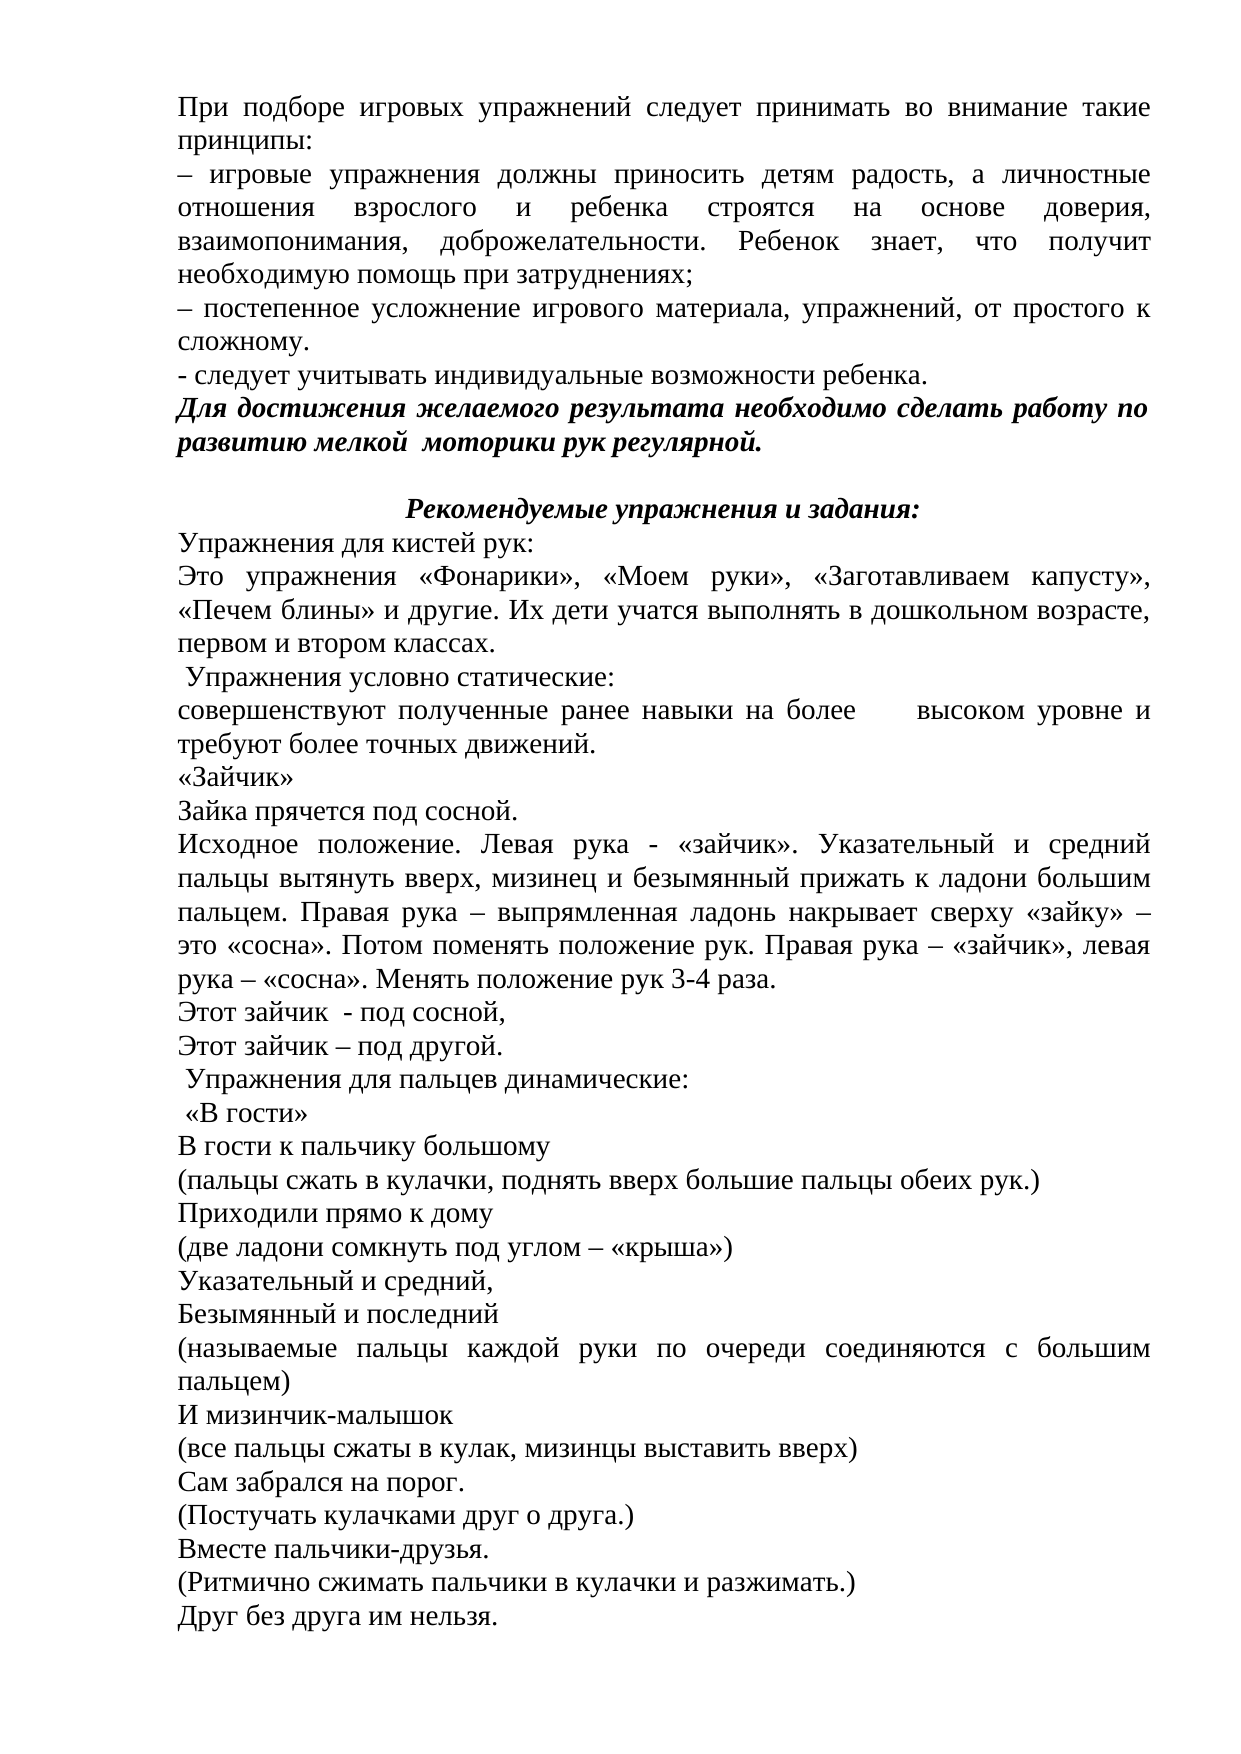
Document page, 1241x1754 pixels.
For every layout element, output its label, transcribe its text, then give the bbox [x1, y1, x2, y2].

text «Зайчик» [177, 759, 1152, 793]
text (все пальцы сжаты в кулак, мизинцы выставить вверх) [177, 1430, 1152, 1464]
text Сам забрался на порог. [177, 1464, 1152, 1497]
text «В гости» [177, 1095, 1152, 1128]
text совершенствуют полученные ранее навыки на более высоком уровне и требуют более точных движений. [177, 692, 1152, 759]
text Это упражнения «Фонарики», «Моем руки», «Заготавливаем капусту», «Печем блины» и другие. Их дети учатся выполнять в дошкольном возрасте, первом и втором классах. [177, 558, 1152, 659]
text Исходное положение. Левая рука - «зайчик». Указательный и средний пальцы вытянуть вверх, мизинец и безымянный прижать к ладони большим пальцем. Правая рука – выпрямленная ладонь накрывает сверху «зайку» – это «сосна». Потом поменять положение рук. Правая рука – «зайчик», левая рука – «сосна». Менять положение рук 3-4 раза. [177, 827, 1152, 994]
text (Постучать кулачками друг о друга.) [177, 1497, 1152, 1531]
text Приходили прямо к дому [177, 1196, 1152, 1229]
text В гости к пальчику большому [177, 1128, 1152, 1162]
text Рекомендуемые упражнения и задания: [177, 491, 1152, 525]
text Упражнения для пальцев динамические: [177, 1061, 1152, 1095]
text Для достижения желаемого результата необходимо сделать работу по развитию мелкой моторики рук регулярной. [177, 391, 1152, 458]
text Указательный и средний, [177, 1263, 1152, 1296]
text - следует учитывать индивидуальные возможности ребенка. [177, 357, 1152, 391]
text Вместе пальчики-друзья. [177, 1531, 1152, 1564]
text При подборе игровых упражнений следует принимать во внимание такие принципы: [177, 89, 1152, 156]
text (две ладони сомкнуть под углом – «крыша») [177, 1229, 1152, 1263]
text (пальцы сжать в кулачки, поднять вверх большие пальцы обеих рук.) [177, 1162, 1152, 1196]
text (Ритмично сжимать пальчики в кулачки и разжимать.) [177, 1564, 1152, 1598]
text – игровые упражнения должны приносить детям радость, а личностные отношения взрослого и ребенка строятся на основе доверия, взаимопонимания, доброжелательности. Ребенок знает, что получит необходимую помощь при затруднениях; [177, 156, 1152, 290]
text Друг без друга им нельзя. [177, 1598, 1152, 1632]
text Этот зайчик - под сосной, [177, 994, 1152, 1028]
text Упражнения для кистей рук: [177, 525, 1152, 558]
text Этот зайчик – под другой. [177, 1028, 1152, 1061]
text И мизинчик-малышок [177, 1397, 1152, 1430]
text (называемые пальцы каждой руки по очереди соединяются с большим пальцем) [177, 1330, 1152, 1397]
text Зайка прячется под сосной. [177, 793, 1152, 827]
text Упражнения условно статические: [177, 659, 1152, 692]
text – постепенное усложнение игрового материала, упражнений, от простого к сложному. [177, 290, 1152, 357]
text Безымянный и последний [177, 1296, 1152, 1330]
